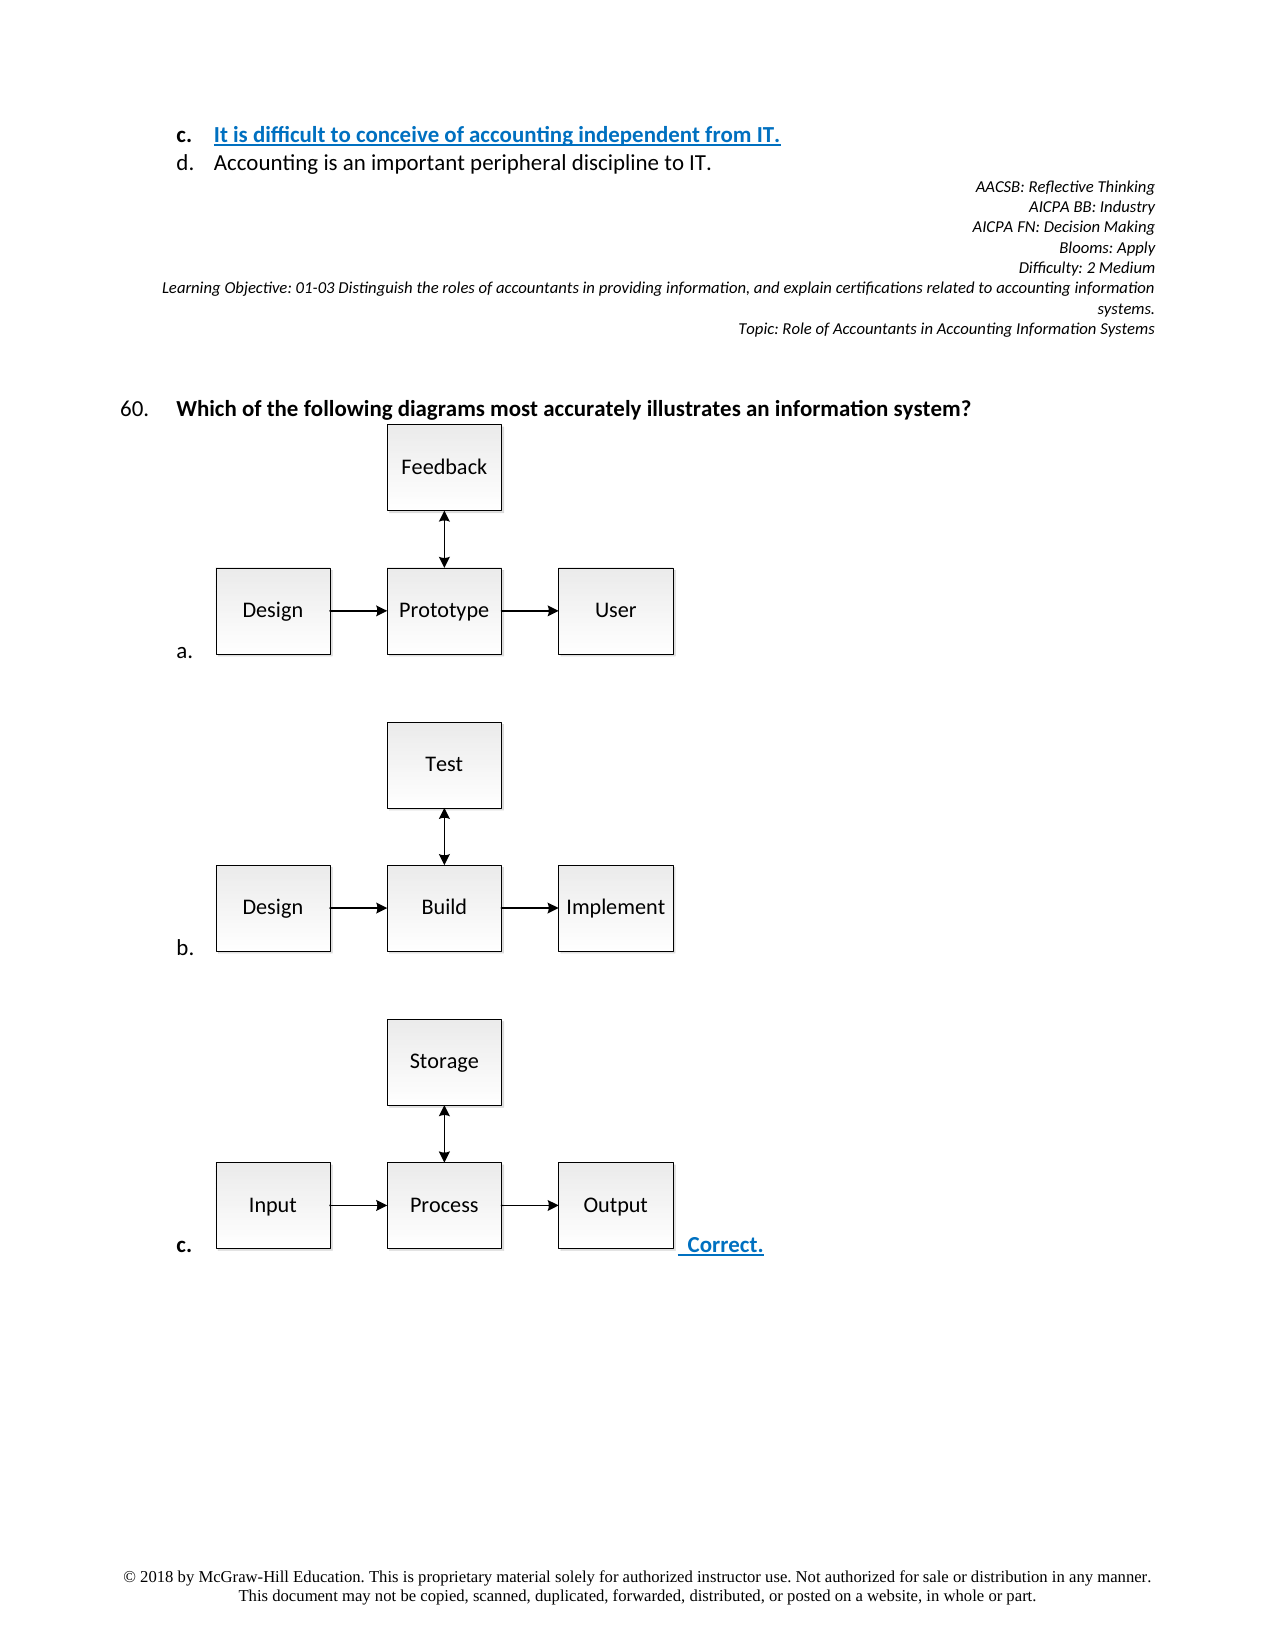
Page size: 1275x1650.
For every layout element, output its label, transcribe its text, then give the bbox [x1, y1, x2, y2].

text AACSB: Reflective Thinking AICPA BB: Industry AICPA FN: Decision Making Blooms: Apply Difficulty: 2 Medium Learning Objective: 01-03 Distinguish the roles of accountants in providing information, and explain certifications related to accounting information systems. [157, 176, 1155, 318]
list Correct. [176, 1017, 1155, 1314]
list Accounting is an important peripheral discipline to IT. [176, 148, 1155, 176]
text Topic: Role of Accountants in Accounting Information Systems [157, 318, 1155, 338]
list It is difficult to conceive of accounting independent from IT. [176, 120, 1155, 148]
text 60. Which of the following diagrams most accurately illustrates an information system? [120, 394, 1155, 423]
